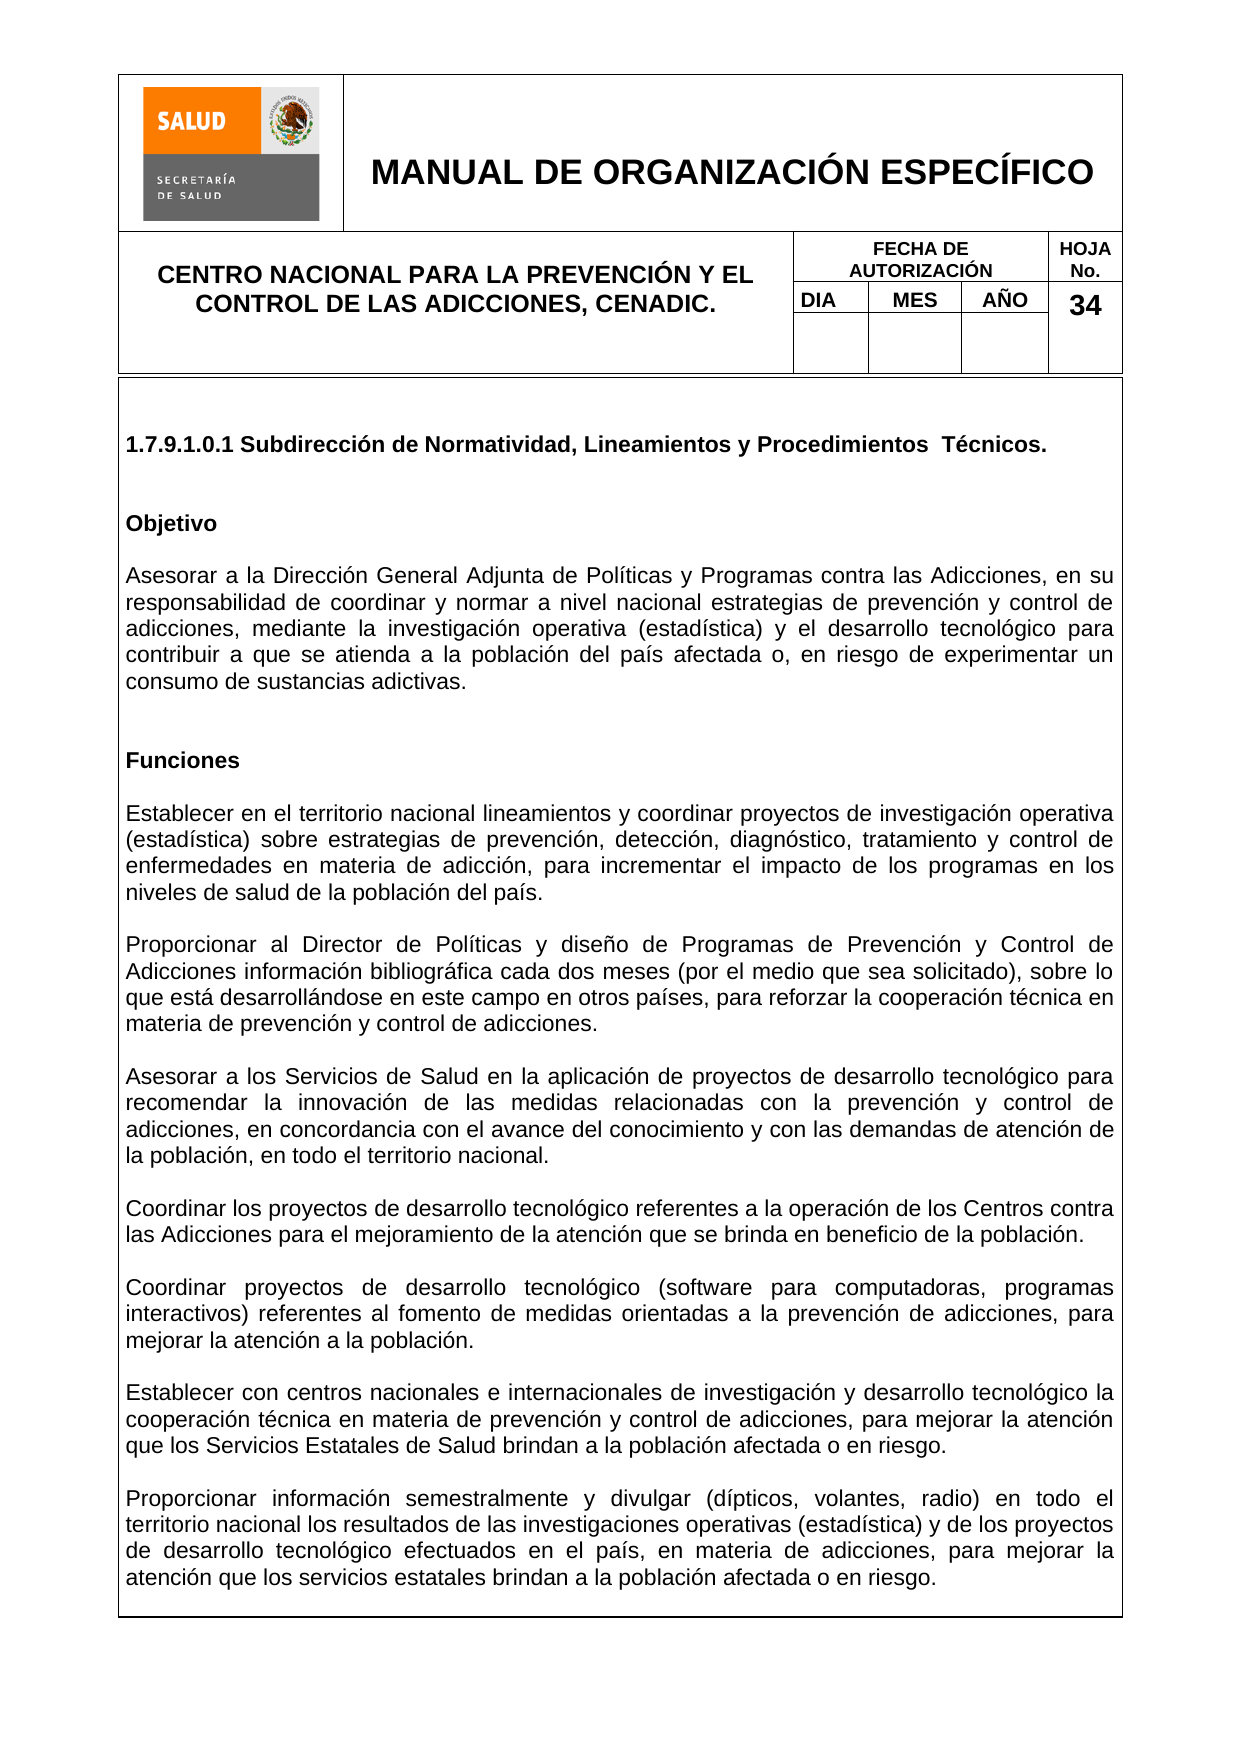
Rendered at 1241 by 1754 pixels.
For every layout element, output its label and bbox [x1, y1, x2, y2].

picture [143, 87, 320, 221]
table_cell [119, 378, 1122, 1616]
